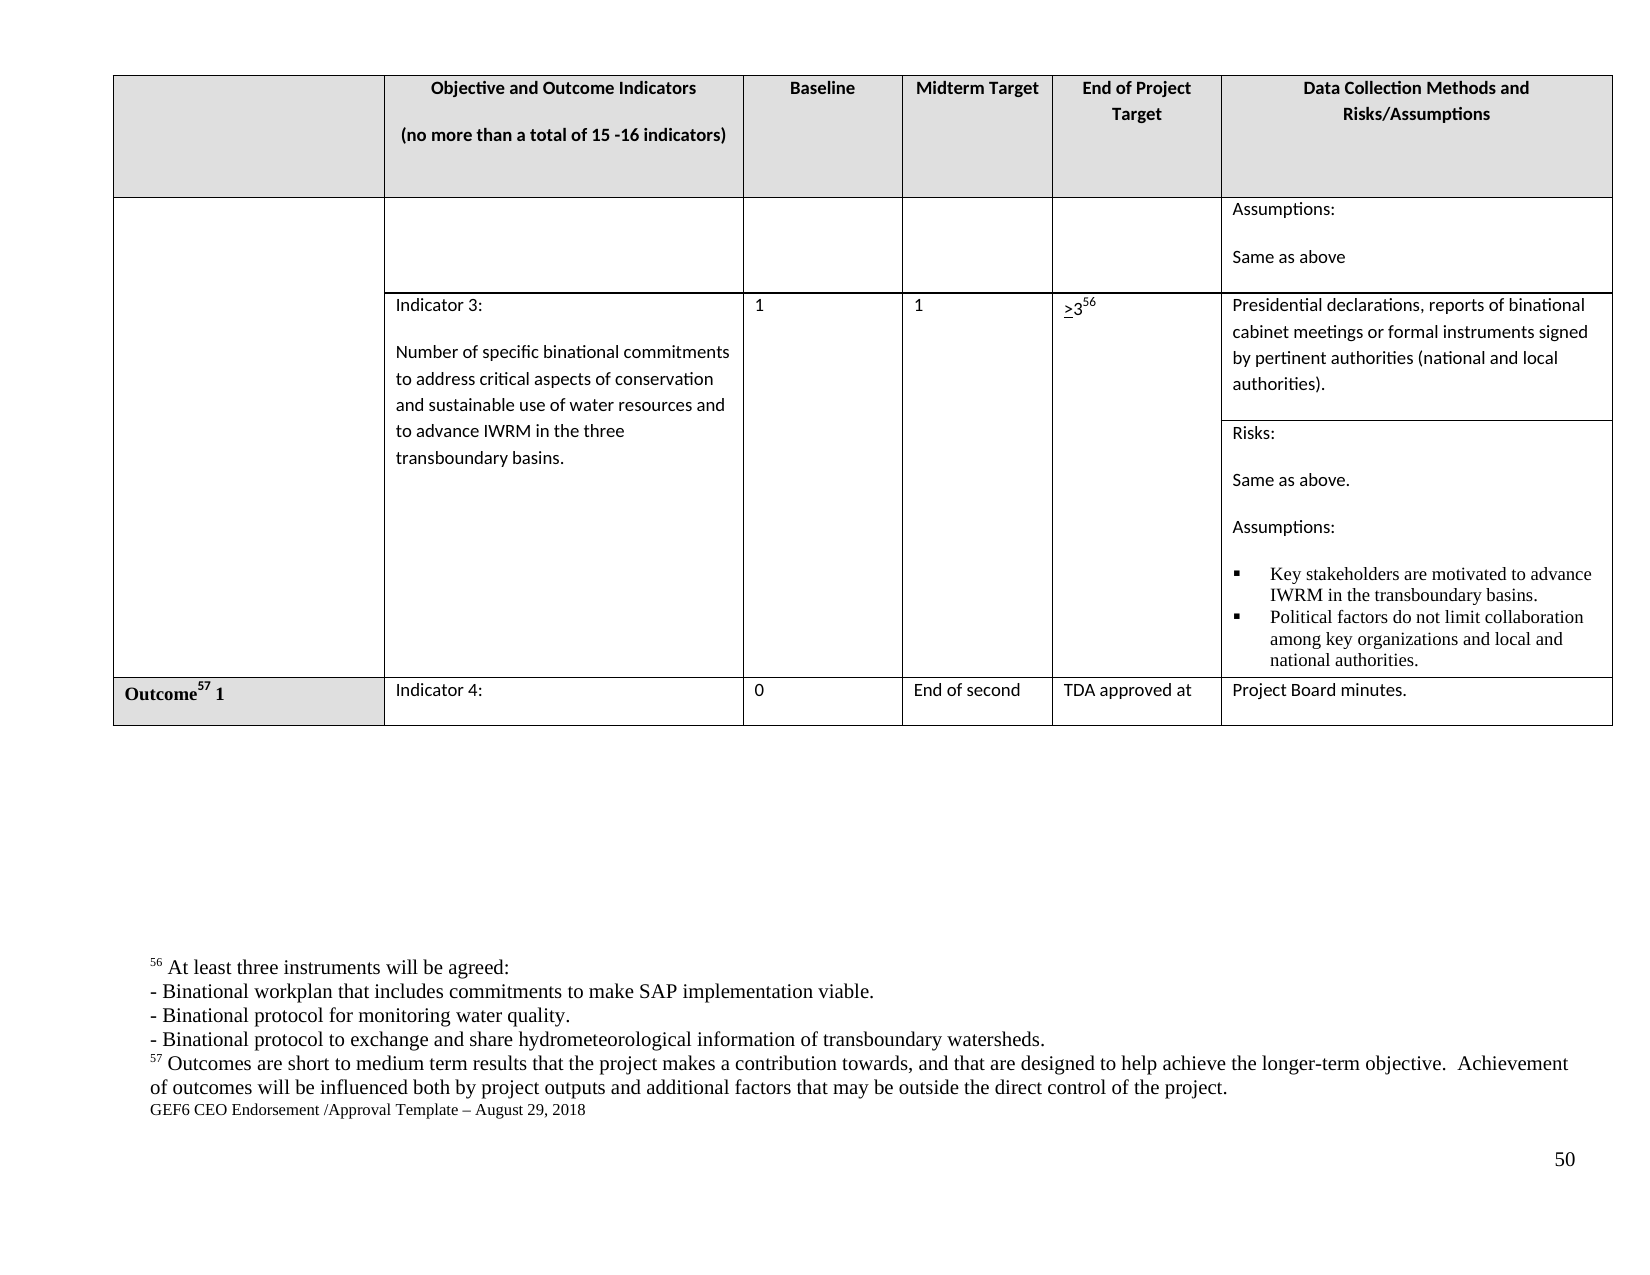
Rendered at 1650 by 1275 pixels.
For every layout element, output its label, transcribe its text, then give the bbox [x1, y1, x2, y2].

table_header Baseline [744, 76, 902, 197]
table_header [114, 76, 384, 197]
table_header Midterm Target [903, 76, 1052, 197]
table_cell Risks: Same as above. Assumptions: Key stakeholders are motivated to advance IWRM in the transboundary basins. Political factors do not limit collaboration among key organizations and local and national authorities. [1222, 421, 1612, 677]
table_header Objective and Outcome Indicators (no more than a total of 15 -16 indicators) [385, 76, 743, 197]
table_cell 1 [903, 294, 1052, 677]
table_cell TDA approved at the beginning of year 3. [1053, 678, 1221, 725]
table_cell Indicator 4: TDA approved by the Project Board. [385, 678, 743, 725]
table_cell Risks: Same as above. Assumptions: Same as above [1222, 198, 1612, 292]
table_cell Presidential declarations, reports of binational cabinet meetings or formal instruments signed by pertinent authorities (national and local authorities). [1222, 294, 1612, 420]
table_header Data Collection Methods and Risks/Assumptions [1222, 76, 1612, 197]
table_cell Indicator 3: Number of specific binational commitments to address critical aspects of conservation and sustainable use of water resources and to advance IWRM in the three transboundary basins. [385, 294, 743, 677]
table_cell 0 [744, 678, 902, 725]
table_cell End of second year: draft TDA is ready. [903, 678, 1052, 725]
table_cell >3 [1053, 294, 1221, 677]
table_header End of Project Target [1053, 76, 1221, 197]
table_cell Project Board minutes. [1222, 678, 1612, 725]
table_cell 1 [744, 294, 902, 677]
